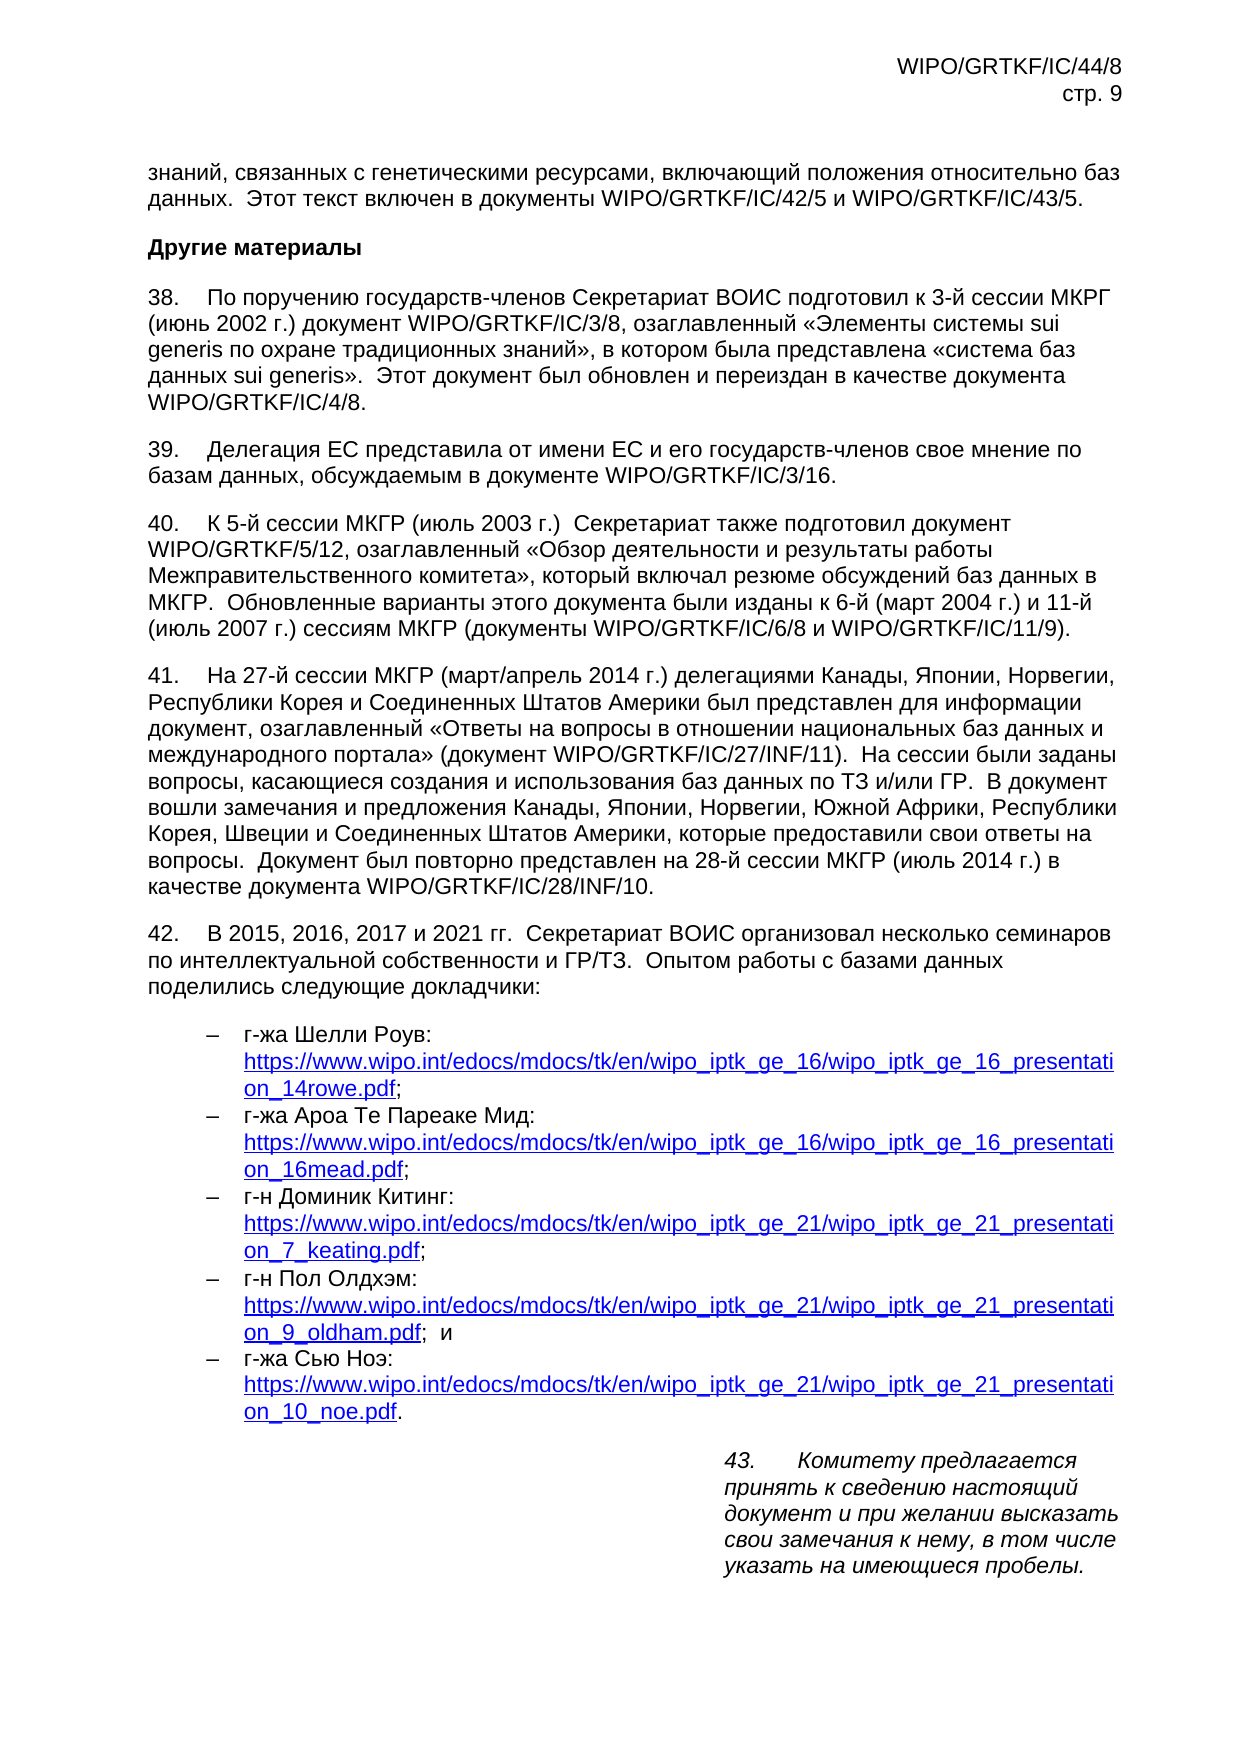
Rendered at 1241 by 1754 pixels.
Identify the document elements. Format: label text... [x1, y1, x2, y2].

text По поручению государств-членов Секретариат ВОИС подготовил к 3-й сессии МКРГ (июнь 2002 г.) документ WIPO/GRTKF/IC/3/8, озаглавленный «Элементы системы sui generis по охране традиционных знаний», в котором была представлена «система баз данных sui generis». Этот документ был обновлен и переиздан в качестве документа WIPO/GRTKF/IC/4/8. [148, 283, 1122, 415]
text К 5-й сессии МКГР (июль 2003 г.) Секретариат также подготовил документ WIPO/GRTKF/5/12, озаглавленный «Обзор деятельности и результаты работы Межправительственного комитета», который включал резюме обсуждений баз данных в МКГР. Обновленные варианты этого документа были изданы к 6-й (март 2004 г.) и 11-й (июль 2007 г.) сессиям МКГР (документы WIPO/GRTKF/IC/6/8 и WIPO/GRTKF/IC/11/9). [148, 509, 1122, 641]
text На 27-й сессии МКГР (март/апрель 2014 г.) делегациями Канады, Японии, Норвегии, Республики Корея и Соединенных Штатов Америки был представлен для информации документ, озаглавленный «Ответы на вопросы в отношении национальных баз данных и международного портала» (документ WIPO/GRTKF/IC/27/INF/11). На сессии были заданы вопросы, касающиеся создания и использования баз данных по ТЗ и/или ГР. В документ вошли замечания и предложения Канады, Японии, Норвегии, Южной Африки, Республики Корея, Швеции и Соединенных Штатов Америки, которые предоставили свои ответы на вопросы. Документ был повторно представлен на 28-й сессии МКГР (июль 2014 г.) в качестве документа WIPO/GRTKF/IC/28/INF/10. [148, 662, 1122, 899]
text В 2015, 2016, 2017 и 2021 гг. Секретариат ВОИС организовал несколько семинаров по интеллектуальной собственности и ГР/ТЗ. Опытом работы с базами данных поделились следующие докладчики: [148, 920, 1122, 999]
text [148, 158, 1122, 211]
text Комитету предлагается принять к сведению настоящий документ и при желании высказать свои замечания к нему, в том числе указать на имеющиеся пробелы. [724, 1447, 1122, 1579]
text Другие материалы [148, 234, 1122, 261]
list г-н Пол Олдхэм: https://www.wipo.int/edocs/mdocs/tk/en/wipo_iptk_ge_21/wipo_iptk_ge_21_presentation_9_oldham.pdf; и [206, 1264, 1122, 1345]
list г-жа Шелли Роув: https://www.wipo.int/edocs/mdocs/tk/en/wipo_iptk_ge_16/wipo_iptk_ge_16_presentation_14rowe.pdf; [206, 1020, 1122, 1101]
list г-н Доминик Китинг: https://www.wipo.int/edocs/mdocs/tk/en/wipo_iptk_ge_21/wipo_iptk_ge_21_presentation_7_keating.pdf; [206, 1183, 1122, 1264]
list г-жа Ароа Те Пареаке Мид: https://www.wipo.int/edocs/mdocs/tk/en/wipo_iptk_ge_16/wipo_iptk_ge_16_presentation_16mead.pdf; [206, 1101, 1122, 1183]
text Делегация ЕС представила от имени ЕС и его государств-членов свое мнение по базам данных, обсуждаемым в документе WIPO/GRTKF/IC/3/16. [148, 436, 1122, 489]
list г-жа Сью Ноэ: https://www.wipo.int/edocs/mdocs/tk/en/wipo_iptk_ge_21/wipo_iptk_ge_21_presentation_10_noe.pdf. [206, 1345, 1122, 1424]
